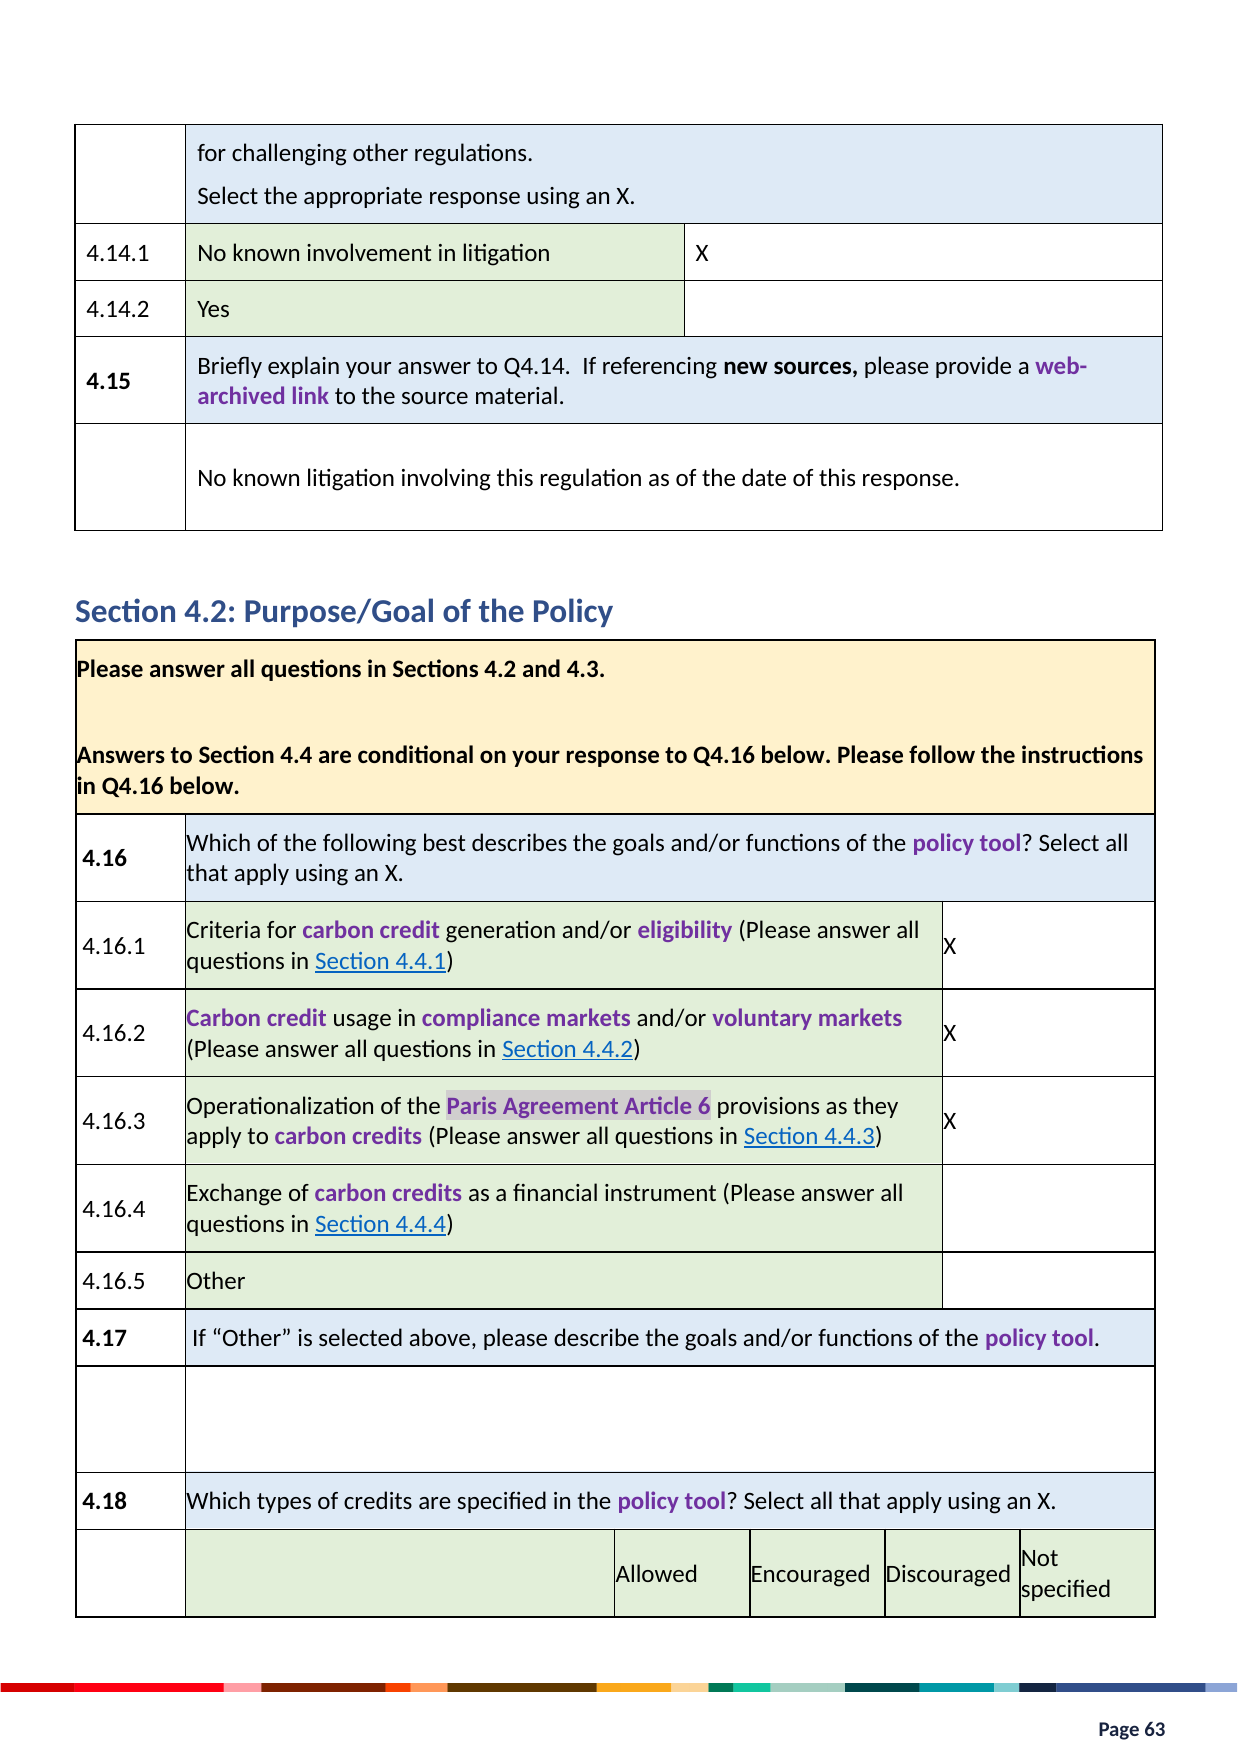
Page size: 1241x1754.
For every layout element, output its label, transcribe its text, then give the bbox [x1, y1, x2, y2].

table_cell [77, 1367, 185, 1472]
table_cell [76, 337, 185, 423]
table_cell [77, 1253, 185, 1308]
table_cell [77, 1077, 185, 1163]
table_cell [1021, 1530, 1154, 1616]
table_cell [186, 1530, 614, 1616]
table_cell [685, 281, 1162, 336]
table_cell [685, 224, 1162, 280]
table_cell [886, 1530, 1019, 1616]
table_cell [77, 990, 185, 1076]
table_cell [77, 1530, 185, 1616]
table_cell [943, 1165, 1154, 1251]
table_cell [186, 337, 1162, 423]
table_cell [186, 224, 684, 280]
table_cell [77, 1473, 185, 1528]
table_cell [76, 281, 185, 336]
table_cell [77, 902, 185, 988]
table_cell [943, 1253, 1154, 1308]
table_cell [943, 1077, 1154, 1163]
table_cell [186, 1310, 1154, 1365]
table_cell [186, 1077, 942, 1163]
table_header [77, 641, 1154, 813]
picture [0, 1683, 1236, 1692]
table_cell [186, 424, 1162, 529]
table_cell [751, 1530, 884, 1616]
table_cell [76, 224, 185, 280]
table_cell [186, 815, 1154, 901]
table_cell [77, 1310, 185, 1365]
subtitle Section 4.2: Purpose/Goal of the Policy [75, 590, 1165, 631]
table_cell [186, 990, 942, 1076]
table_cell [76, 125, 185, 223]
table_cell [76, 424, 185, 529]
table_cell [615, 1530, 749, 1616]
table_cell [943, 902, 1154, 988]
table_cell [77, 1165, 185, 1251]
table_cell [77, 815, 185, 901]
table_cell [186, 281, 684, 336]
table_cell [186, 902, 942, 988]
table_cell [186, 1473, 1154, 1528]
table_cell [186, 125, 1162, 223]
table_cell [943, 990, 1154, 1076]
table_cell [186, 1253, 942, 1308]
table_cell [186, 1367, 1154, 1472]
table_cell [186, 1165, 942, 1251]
